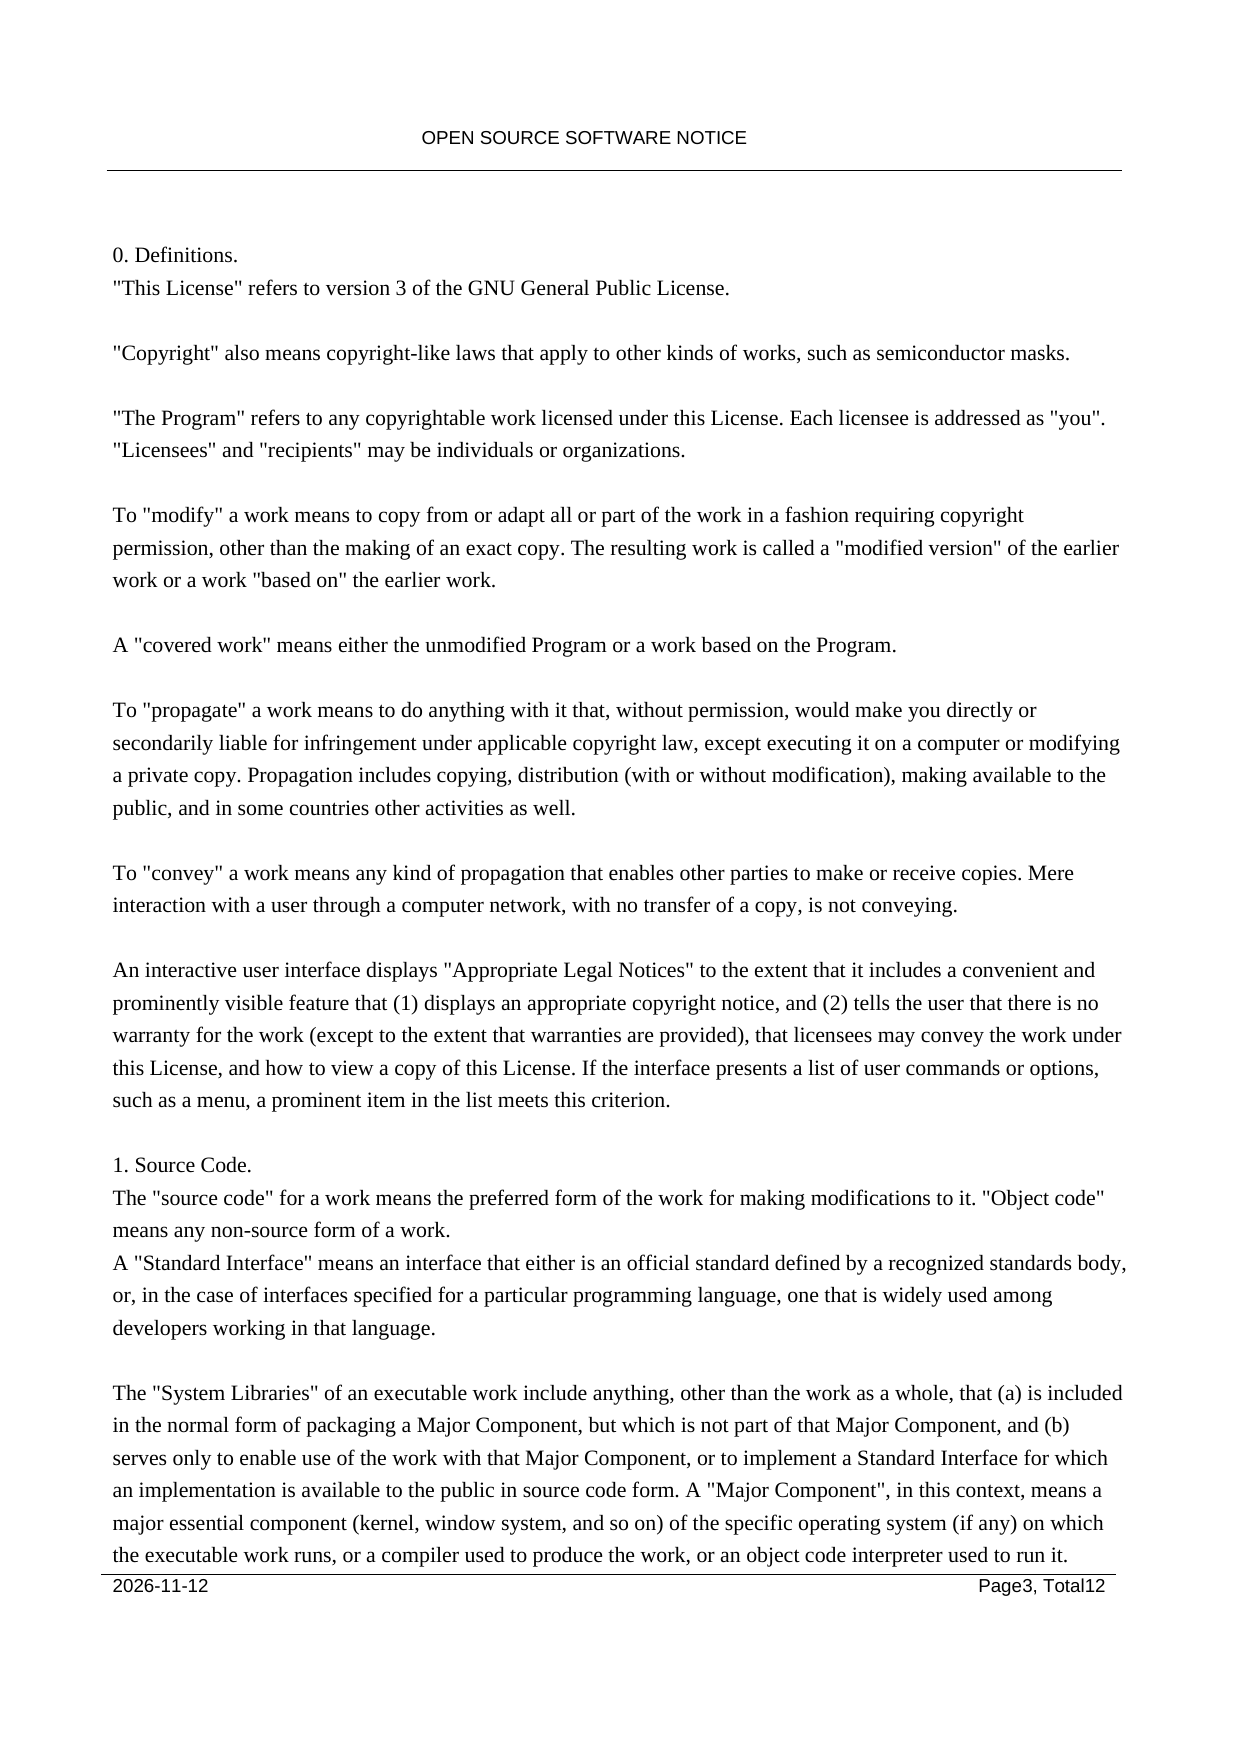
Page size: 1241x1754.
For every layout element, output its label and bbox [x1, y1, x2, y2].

text [112, 206, 1128, 1571]
